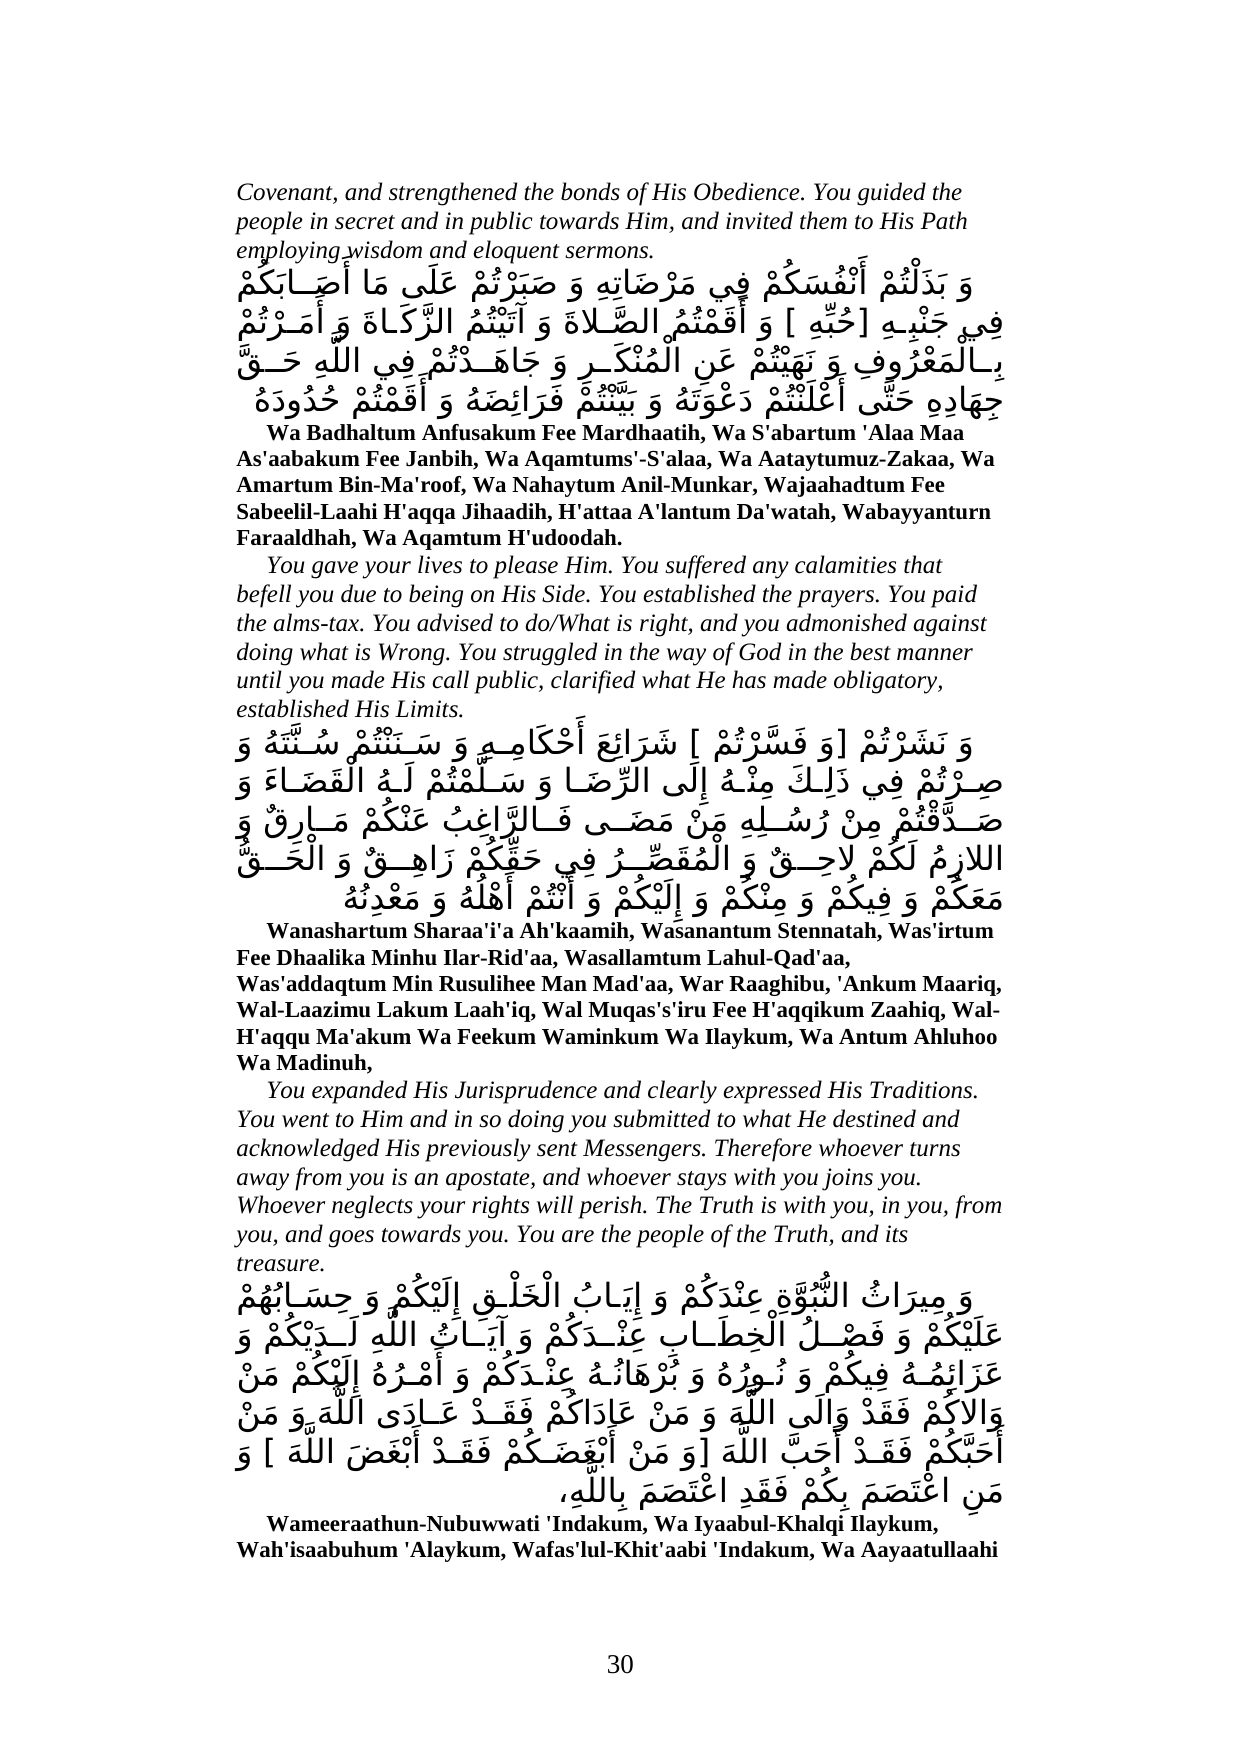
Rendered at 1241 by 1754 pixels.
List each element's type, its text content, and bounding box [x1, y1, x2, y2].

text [236, 1510, 1004, 1563]
text وَ بَذَلْتُمْ أَنْفُسَكُمْ فِي مَرْضَاتِهِ وَ صَبَرْتُمْ عَلَى مَا أَصَابَكُمْ فِي جَنْبِهِ [حُبِّهِ ] وَ أَقَمْتُمُ الصَّلاةَ وَ آتَيْتُمُ الزَّكَاةَ وَ أَمَرْتُمْ بِالْمَعْرُوفِ وَ نَهَيْتُمْ عَنِ الْمُنْكَرِ وَ جَاهَدْتُمْ فِي اللَّهِ حَقَّ جِهَادِهِ حَتَّى أَعْلَنْتُمْ دَعْوَتَهُ وَ بَيَّنْتُمْ فَرَائِضَهُ وَ أَقَمْتُمْ حُدُودَهُ [236, 263, 1004, 419]
text Wanashartum Sharaa'i'a Ah'kaamih, Wasanantum Stennatah, Was'irtum Fee Dhaalika Minhu Ilar-Rid'aa, Wasallamtum Lahul-Qad'aa, Was'addaqtum Min Rusulihee Man Mad'aa, War Raaghibu, 'Ankum Maariq, Wal-Laazimu Lakum Laah'iq, Wal Muqas's'iru Fee H'aqqikum Zaahiq, Wal-H'aqqu Ma'akum Wa Feekum Waminkum Wa Ilaykum, Wa Antum Ahluhoo Wa Madinuh, [236, 917, 1004, 1076]
text You expanded His Jurisprudence and clearly expressed His Traditions. You went to Him and in so doing you submitted to what He destined and acknowledged His previously sent Messengers. Therefore whoever turns away from you is an apostate, and whoever stays with you joins you. Whoever neglects your rights will perish. The Truth is with you, in you, from you, and goes towards you. You are the people of the Truth, and its treasure. [236, 1076, 1004, 1277]
text You gave your lives to please Him. You suffered any calamities that befell you due to being on His Side. You established the prayers. You paid the alms-tax. You advised to do/What is right, and you admonished against doing what is Wrong. You struggled in the way of God in the best manner until you made His call public, clarified what He has made obligatory, established His Limits. [236, 551, 1004, 723]
text وَ مِيرَاثُ النُّبُوَّةِ عِنْدَكُمْ وَ إِيَابُ الْخَلْقِ إِلَيْكُمْ وَ حِسَابُهُمْ عَلَيْكُمْ وَ فَصْلُ الْخِطَابِ عِنْدَكُمْ وَ آيَاتُ اللَّهِ لَدَيْكُمْ وَ عَزَائِمُهُ فِيكُمْ وَ نُورُهُ وَ بُرْهَانُهُ عِنْدَكُمْ وَ أَمْرُهُ إِلَيْكُمْ مَنْ وَالاكُمْ فَقَدْ وَالَى اللَّهَ وَ مَنْ عَادَاكُمْ فَقَدْ عَادَى اللَّهَ وَ مَنْ أَحَبَّكُمْ فَقَدْ أَحَبَّ اللَّهَ [وَ مَنْ أَبْغَضَكُمْ فَقَدْ أَبْغَضَ اللَّهَ ] وَ مَنِ اعْتَصَمَ بِكُمْ فَقَدِ اعْتَصَمَ بِاللَّهِ، [236, 1277, 1004, 1510]
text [236, 177, 1004, 263]
text وَ نَشَرْتُمْ [وَ فَسَّرْتُمْ ] شَرَائِعَ أَحْكَامِهِ وَ سَنَنْتُمْ سُنَّتَهُ وَ صِرْتُمْ فِي ذَلِكَ مِنْهُ إِلَى الرِّضَا وَ سَلَّمْتُمْ لَهُ الْقَضَاءَ وَ صَدَّقْتُمْ مِنْ رُسُلِهِ مَنْ مَضَى فَالرَّاغِبُ عَنْكُمْ مَارِقٌ وَ اللازِمُ لَكُمْ لاحِقٌ وَ الْمُقَصِّرُ فِي حَقِّكُمْ زَاهِقٌ وَ الْحَقُّ مَعَكُمْ وَ فِيكُمْ وَ مِنْكُمْ وَ إِلَيْكُمْ وَ أَنْتُمْ أَهْلُهُ وَ مَعْدِنُهُ [236, 723, 1004, 917]
text Wa Badhaltum Anfusakum Fee Mardhaatih, Wa S'abartum 'Alaa Maa As'aabakum Fee Janbih, Wa Aqamtums'-S'alaa, Wa Aataytumuz-Zakaa, Wa Amartum Bin-Ma'roof, Wa Nahaytum Anil-Munkar, Wajaahadtum Fee Sabeelil-Laahi H'aqqa Jihaadih, H'attaa A'lantum Da'watah, Wabayyanturn Faraaldhah, Wa Aqamtum H'udoodah. [236, 419, 1004, 551]
